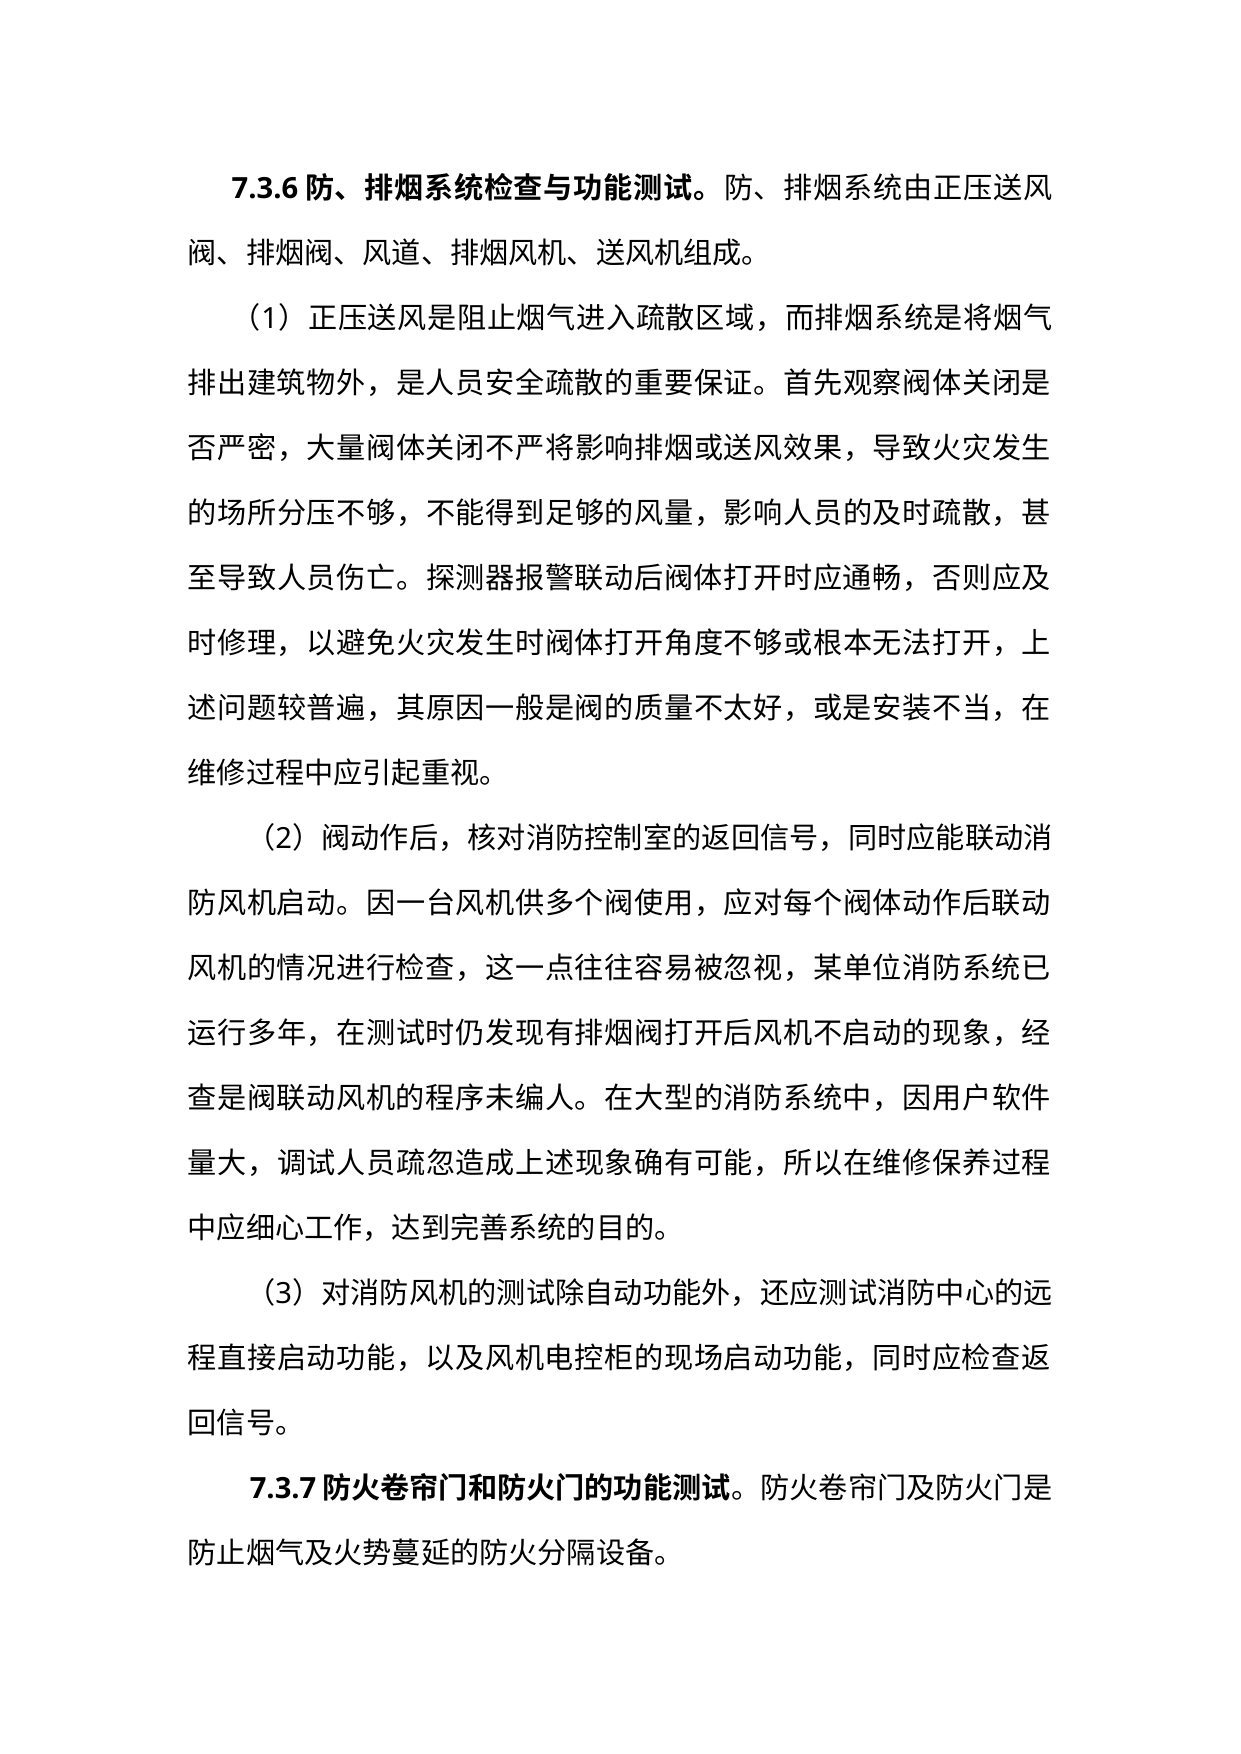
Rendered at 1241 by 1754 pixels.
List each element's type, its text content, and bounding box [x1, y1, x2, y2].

text 7.3.7防火卷帘门和防火门的功能测试。防火卷帘门及防火门是防止烟气及火势蔓延的防火分隔设备。 [187, 1453, 1053, 1583]
text （2）阀动作后，核对消防控制室的返回信号，同时应能联动消防风机启动。因一台风机供多个阀使用，应对每个阀体动作后联动风机的情况进行检查，这一点往往容易被忽视，某单位消防系统已运行多年，在测试时仍发现有排烟阀打开后风机不启动的现象，经查是阀联动风机的程序未编人。在大型的消防系统中，因用户软件量大，调试人员疏忽造成上述现象确有可能，所以在维修保养过程中应细心工作，达到完善系统的目的。 [187, 803, 1053, 1258]
text 7.3.6防、排烟系统检查与功能测试。防、排烟系统由正压送风阀、排烟阀、风道、排烟风机、送风机组成。 [187, 153, 1053, 283]
text （3）对消防风机的测试除自动功能外，还应测试消防中心的远程直接启动功能，以及风机电控柜的现场启动功能，同时应检查返回信号。 [187, 1258, 1053, 1453]
text （1）正压送风是阻止烟气进入疏散区域，而排烟系统是将烟气排出建筑物外，是人员安全疏散的重要保证。首先观察阀体关闭是否严密，大量阀体关闭不严将影响排烟或送风效果，导致火灾发生的场所分压不够，不能得到足够的风量，影响人员的及时疏散，甚至导致人员伤亡。探测器报警联动后阀体打开时应通畅，否则应及时修理，以避免火灾发生时阀体打开角度不够或根本无法打开，上述问题较普遍，其原因一般是阀的质量不太好，或是安装不当，在维修过程中应引起重视。 [187, 283, 1053, 803]
